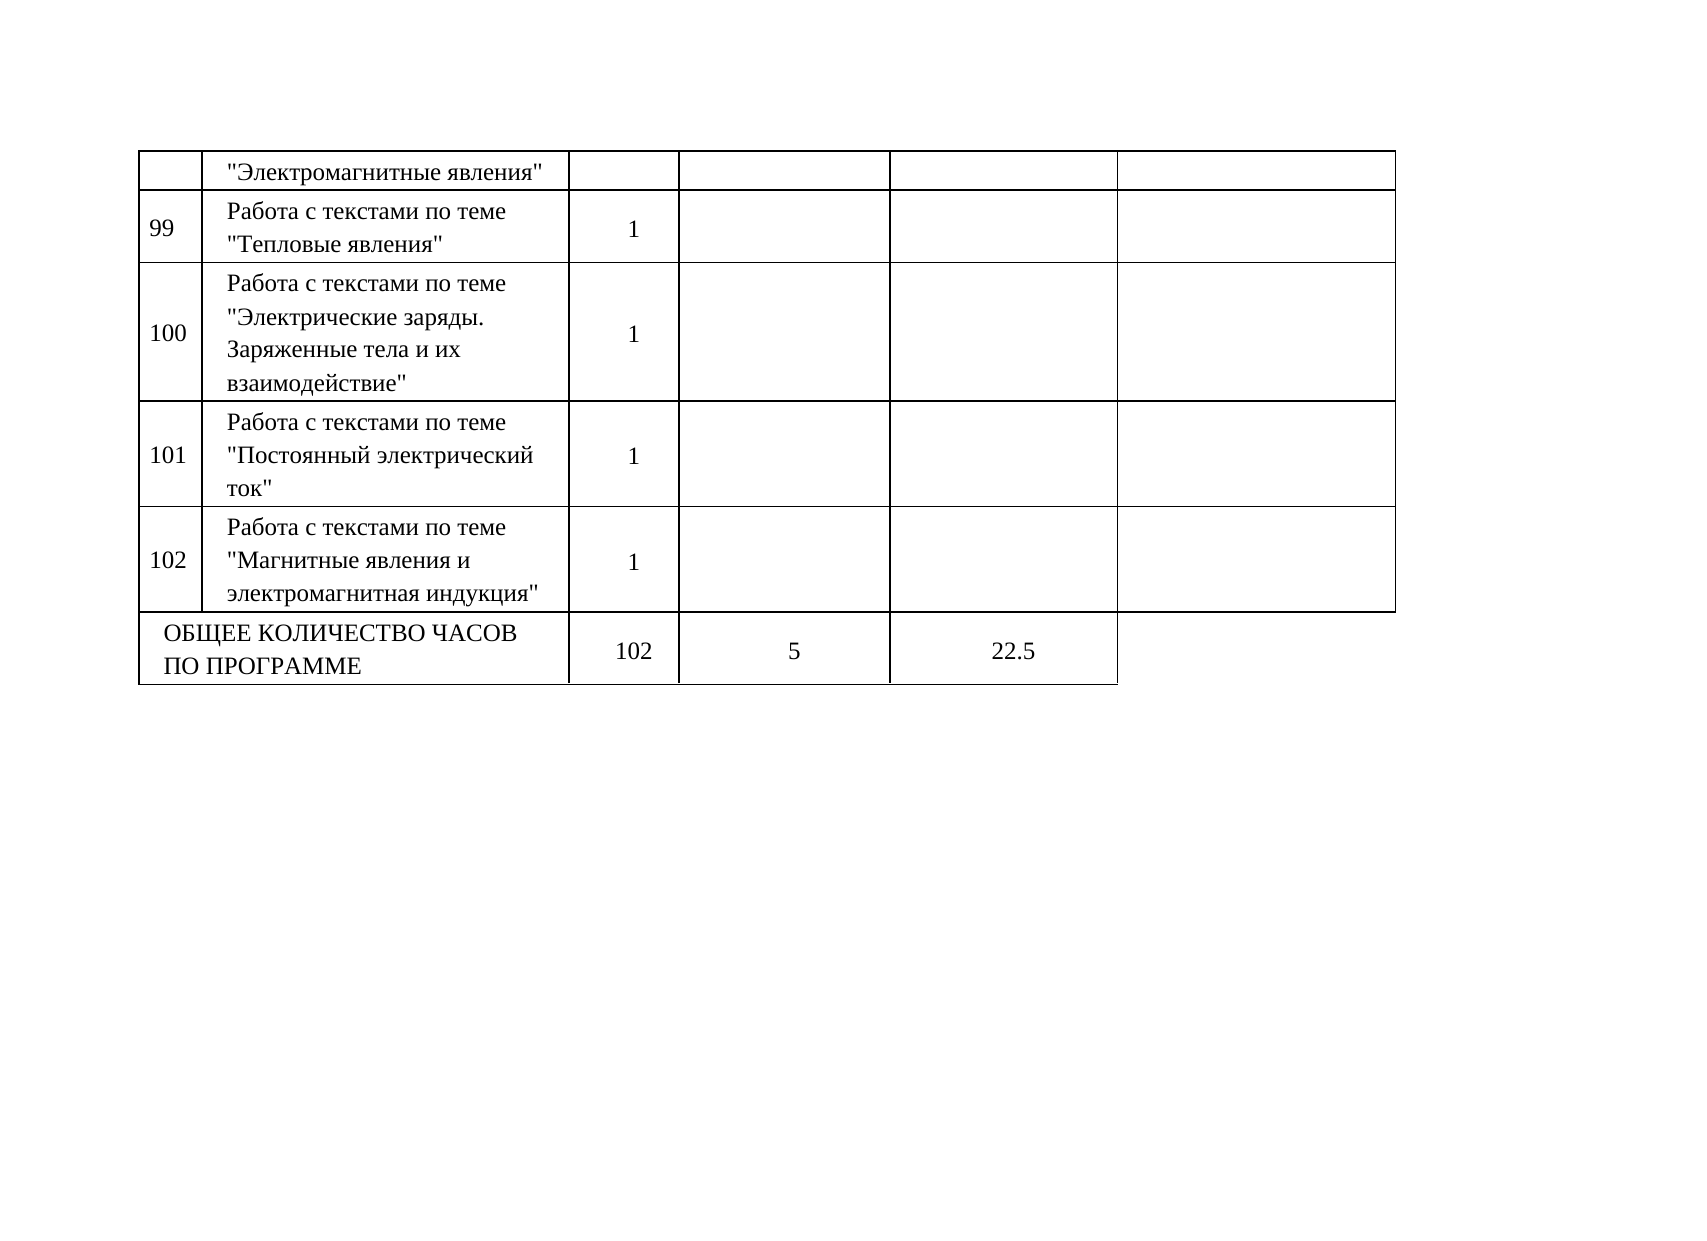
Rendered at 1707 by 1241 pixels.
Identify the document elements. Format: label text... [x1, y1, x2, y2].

table_cell Работа с текстами по теме "Постоянный электрический ток" [203, 402, 568, 506]
table_cell 1 [570, 152, 678, 189]
table_cell Работа с текстами по теме "Электрические заряды. Заряженные тела и их взаимодействие" [203, 263, 568, 400]
table_cell Работа с текстами по теме "Магнитные явления и электромагнитная индукция" [203, 507, 568, 611]
table_cell [1118, 191, 1395, 262]
table_cell [891, 402, 1117, 506]
table_cell [680, 507, 889, 611]
table_cell [680, 263, 889, 400]
table_cell [891, 152, 1117, 189]
table_cell 1 [570, 507, 678, 611]
table_cell [680, 402, 889, 506]
table_cell 1 [570, 402, 678, 506]
table_cell [891, 263, 1117, 400]
table_cell [1118, 263, 1395, 400]
table_cell Работа с текстами по теме "Тепловые явления" [203, 191, 568, 262]
table_cell [891, 191, 1117, 262]
table_cell 98 [140, 152, 201, 189]
table_cell 5 [680, 613, 889, 683]
table_cell 102 [570, 613, 678, 683]
table_cell 22.5 [891, 613, 1117, 683]
table_cell 1 [570, 263, 678, 400]
table_cell 102 [140, 507, 201, 611]
table_cell 100 [140, 263, 201, 400]
table_cell 101 [140, 402, 201, 506]
table_cell 1 [570, 191, 678, 262]
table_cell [203, 152, 568, 189]
table_cell [1118, 152, 1395, 189]
table_cell 99 [140, 191, 201, 262]
table_cell ОБЩЕЕ КОЛИЧЕСТВО ЧАСОВ ПО ПРОГРАММЕ [140, 613, 568, 683]
table_cell [1118, 507, 1395, 611]
table_cell 1 [680, 152, 889, 189]
table_cell [680, 191, 889, 262]
table_cell [1118, 402, 1395, 506]
table_cell [891, 507, 1117, 611]
